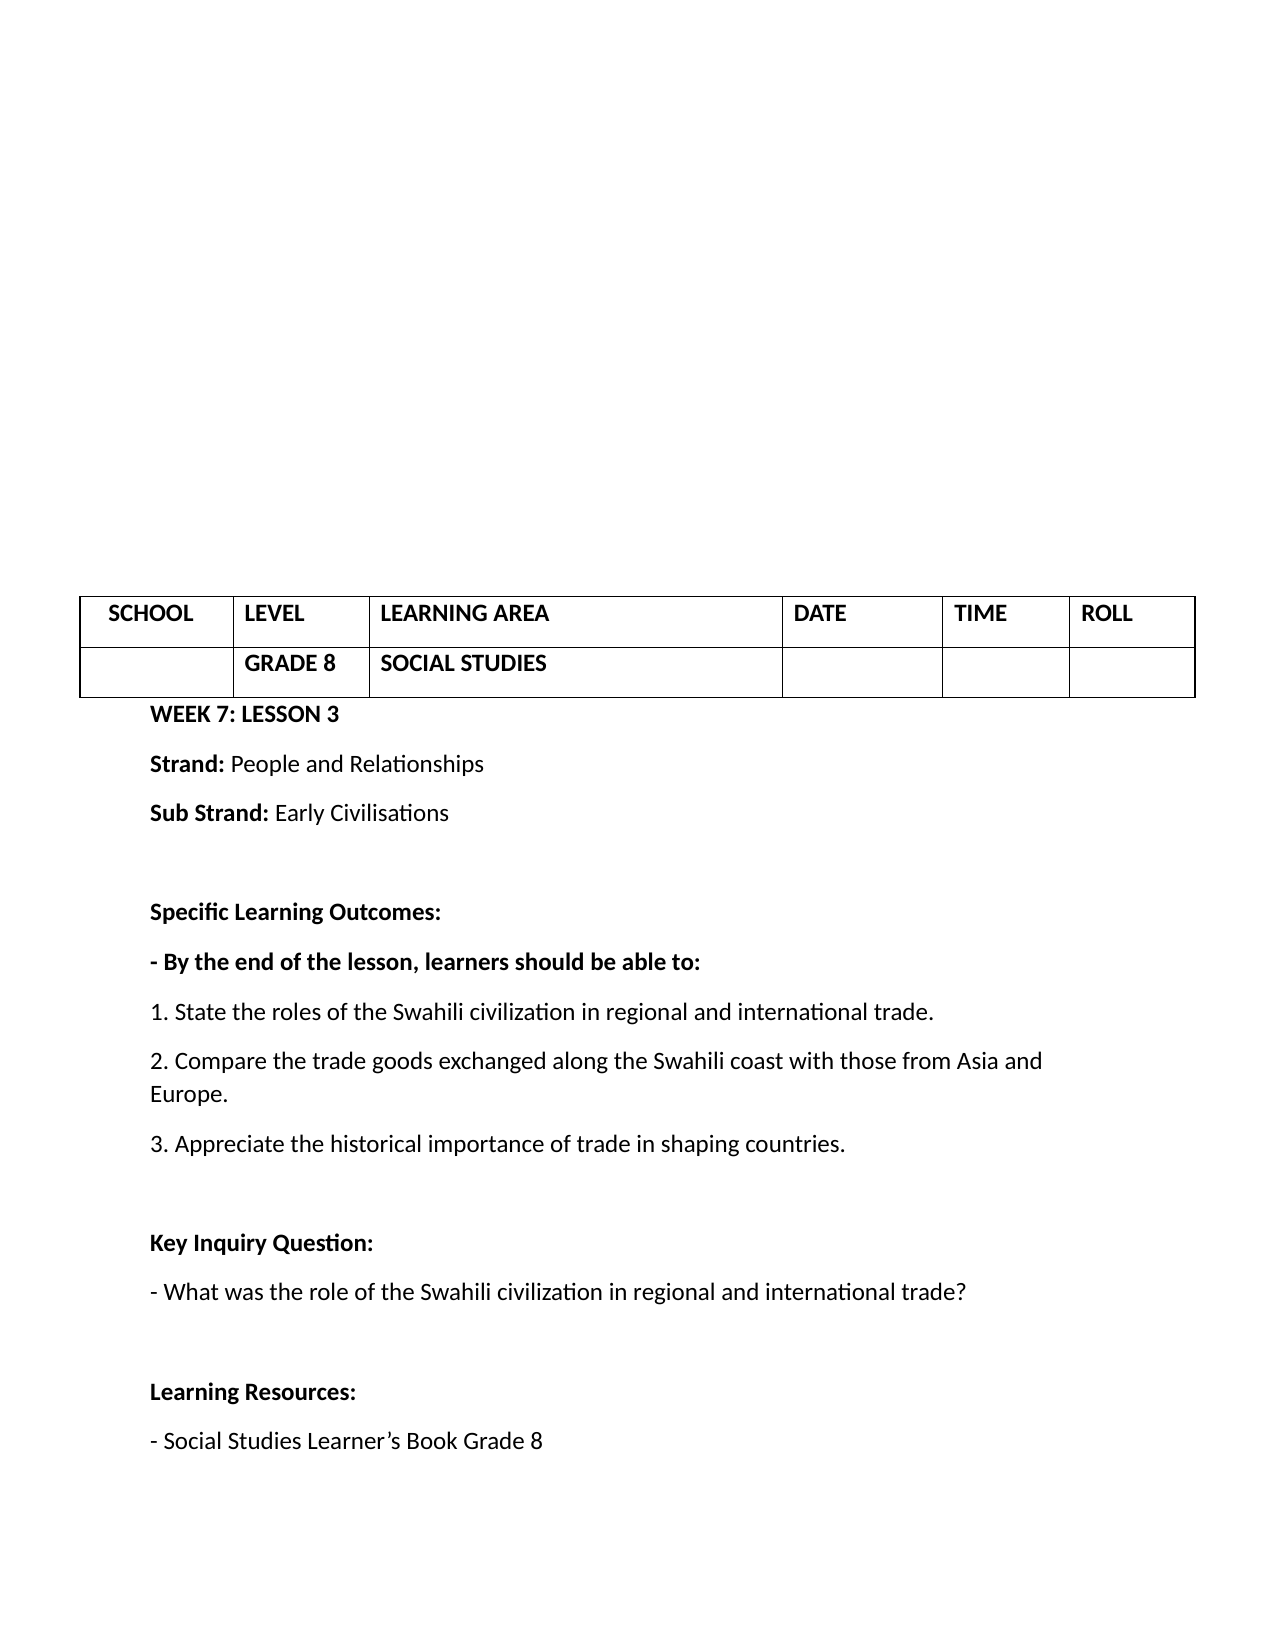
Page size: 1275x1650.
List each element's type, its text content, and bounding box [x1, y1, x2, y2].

table_header LEVEL [234, 597, 369, 647]
table_header DATE [783, 597, 942, 647]
text Sub Strand: Early Civilisations [150, 797, 1125, 828]
table_cell [943, 648, 1069, 697]
table_cell GRADE 8 [234, 648, 369, 697]
table_header LEARNING AREA [370, 597, 782, 647]
table_cell [1070, 648, 1194, 697]
text Specific Learning Outcomes: [150, 896, 1125, 927]
table_cell SOCIAL STUDIES [370, 648, 782, 697]
text 2. Compare the trade goods exchanged along the Swahili coast with those from Asia and Europe. [150, 1045, 1125, 1109]
text 1. State the roles of the Swahili civilization in regional and international trade. [150, 996, 1125, 1026]
table_header TIME [943, 597, 1069, 647]
text Learning Resources: [150, 1376, 1125, 1406]
table_header ROLL [1070, 597, 1194, 647]
text - What was the role of the Swahili civilization in regional and international trade? [150, 1276, 1125, 1307]
text 3. Appreciate the historical importance of trade in shaping countries. [150, 1128, 1125, 1158]
table_cell [81, 648, 233, 697]
text Key Inquiry Question: [150, 1227, 1125, 1257]
text Strand: People and Relationships [150, 748, 1125, 778]
table_cell [783, 648, 942, 697]
text - By the end of the lesson, learners should be able to: [150, 946, 1125, 977]
text WEEK 7: LESSON 3 [150, 698, 1125, 729]
text - Social Studies Learner’s Book Grade 8 [150, 1425, 1125, 1456]
table_header SCHOOL [81, 597, 233, 647]
